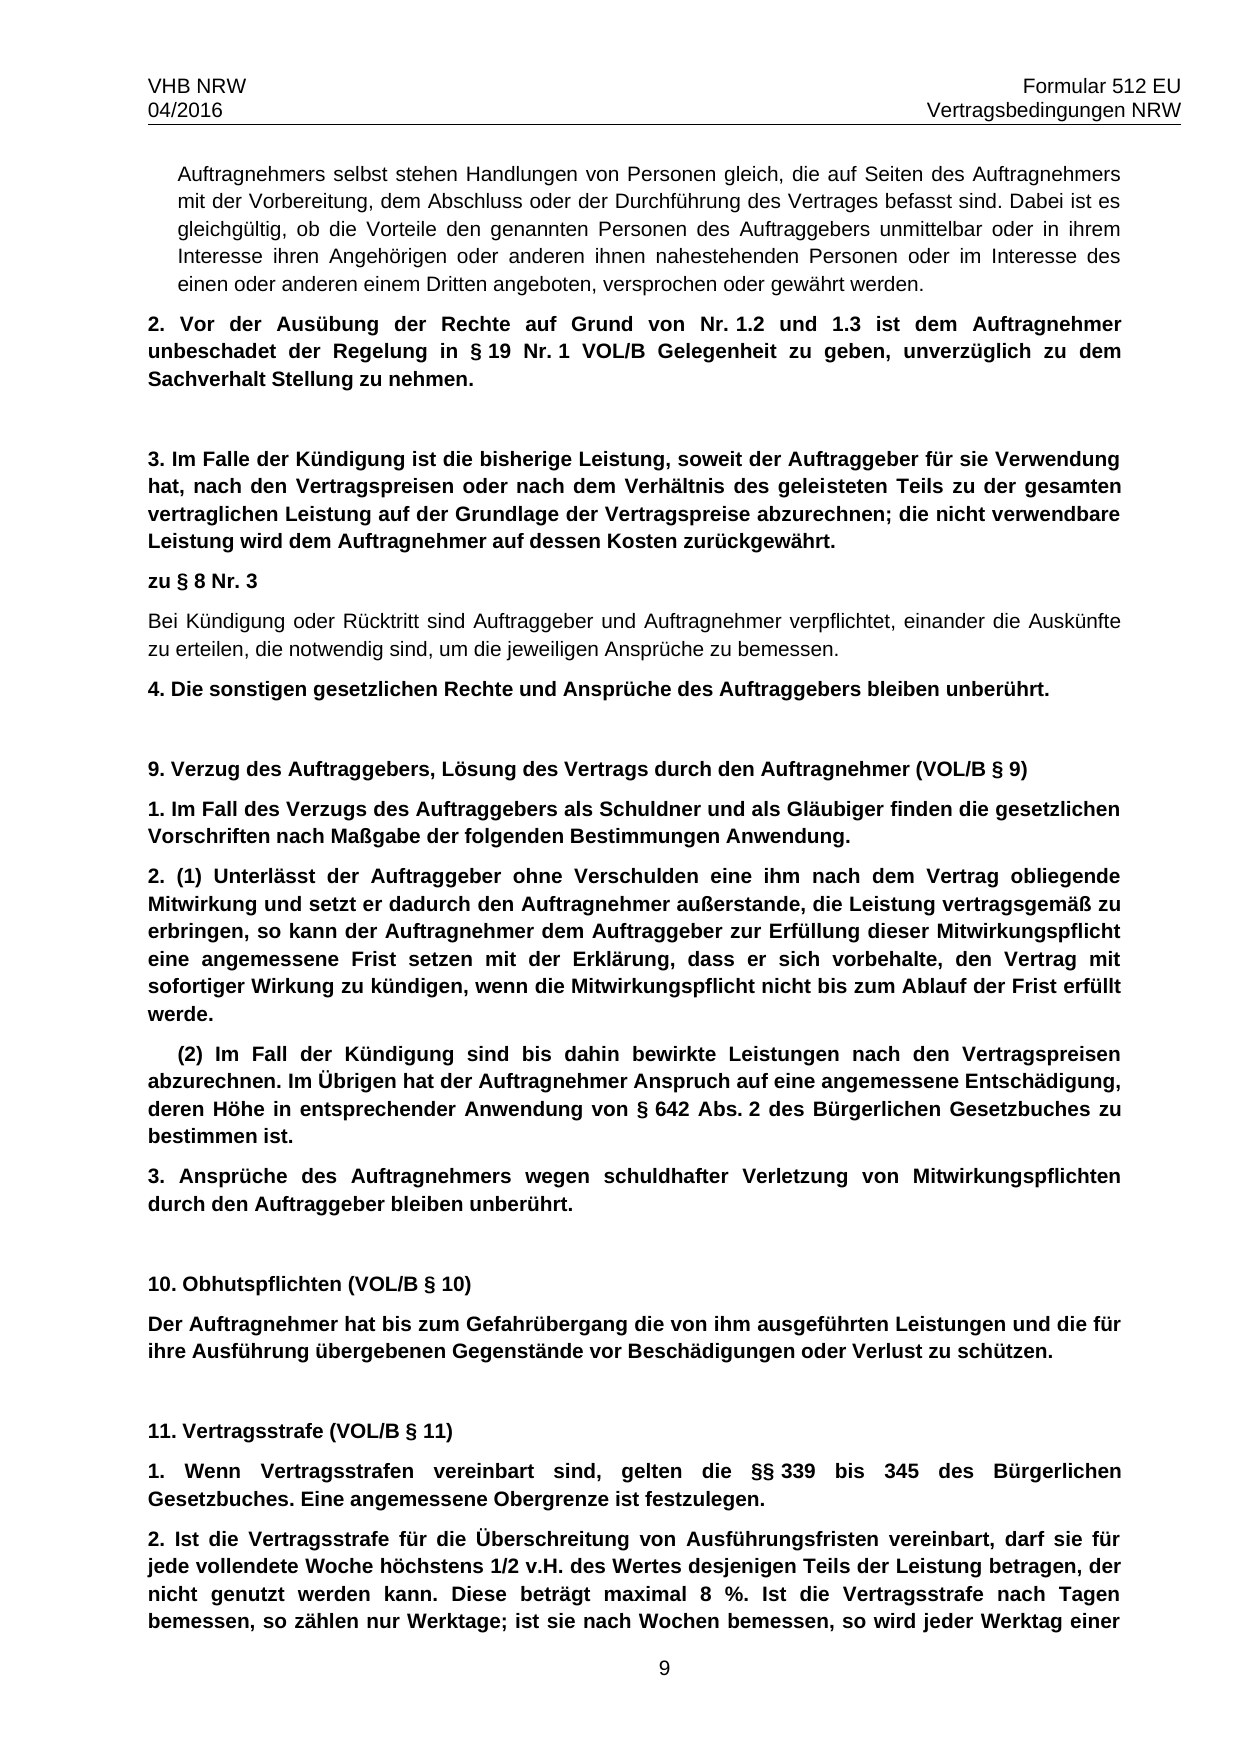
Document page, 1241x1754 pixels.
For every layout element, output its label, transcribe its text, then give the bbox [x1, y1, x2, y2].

text 2. Vor der Ausübung der Rechte auf Grund von Nr. 1.2 und 1.3 ist dem Auftragnehmer unbeschadet der Regelung in § 19 Nr. 1 VOL/B Gelegenheit zu geben, unverzüglich zu dem Sachverhalt Stellung zu nehmen. [148, 311, 1122, 390]
text 10. Obhutspflichten (VOL/B § 10) [148, 1271, 1122, 1295]
text 4. Die sonstigen gesetzlichen Rechte und Ansprüche des Auftraggebers bleiben unberührt. [148, 676, 1122, 700]
text Der Auftragnehmer hat bis zum Gefahrübergang die von ihm ausgeführten Leistungen und die für ihre Ausführung übergebenen Gegenstände vor Beschädigungen oder Verlust zu schützen. [148, 1311, 1122, 1363]
text (2) Im Fall der Kündigung sind bis dahin bewirkte Leistungen nach den Vertragspreisen abzurechnen. Im Übrigen hat der Auftragnehmer Anspruch auf eine angemessene Entschädigung, deren Höhe in entsprechender Anwendung von § 642 Abs. 2 des Bürgerlichen Gesetzbuches zu bestimmen ist. [148, 1041, 1122, 1148]
text zu § 8 Nr. 3 [148, 569, 1122, 593]
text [148, 1526, 1122, 1633]
text 3. Im Falle der Kündigung ist die bisherige Leistung, soweit der Auftraggeber für sie Verwendung hat, nach den Vertragspreisen oder nach dem Verhältnis des geleisteten Teils zu der gesamten vertraglichen Leistung auf der Grundlage der Vertragspreise abzurechnen; die nicht verwendbare Leistung wird dem Auftragnehmer auf dessen Kosten zurückgewährt. [148, 446, 1122, 553]
text 2. (1) Unterlässt der Auftraggeber ohne Verschulden eine ihm nach dem Vertrag obliegende Mitwirkung und setzt er dadurch den Auftragnehmer außerstande, die Leistung vertragsgemäß zu erbringen, so kann der Auftragnehmer dem Auftraggeber zur Erfüllung dieser Mitwirkungspflicht eine angemessene Frist setzen mit der Erklärung, dass er sich vorbehalte, den Vertrag mit sofortiger Wirkung zu kündigen, wenn die Mitwirkungspflicht nicht bis zum Ablauf der Frist erfüllt werde. [148, 864, 1122, 1025]
text 1. Wenn Vertragsstrafen vereinbart sind, gelten die §§ 339 bis 345 des Bürgerlichen Gesetzbuches. Eine angemessene Obergrenze ist festzulegen. [148, 1459, 1122, 1510]
text Bei Kündigung oder Rücktritt sind Auftraggeber und Auftragnehmer verpflichtet, einander die Auskünfte zu erteilen, die notwendig sind, um die jeweiligen Ansprüche zu bemessen. [148, 609, 1122, 660]
text 9. Verzug des Auftraggebers, Lösung des Vertrags durch den Auftragnehmer (VOL/B § 9) [148, 756, 1122, 780]
text 3. Ansprüche des Auftragnehmers wegen schuldhafter Verletzung von Mitwirkungspflichten durch den Auftraggeber bleiben unberührt. [148, 1164, 1122, 1215]
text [148, 161, 1122, 295]
text 11. Vertragsstrafe (VOL/B § 11) [148, 1419, 1122, 1443]
text 1. Im Fall des Verzugs des Auftraggebers als Schuldner und als Gläubiger finden die gesetzlichen Vorschriften nach Maßgabe der folgenden Bestimmungen Anwendung. [148, 796, 1122, 848]
